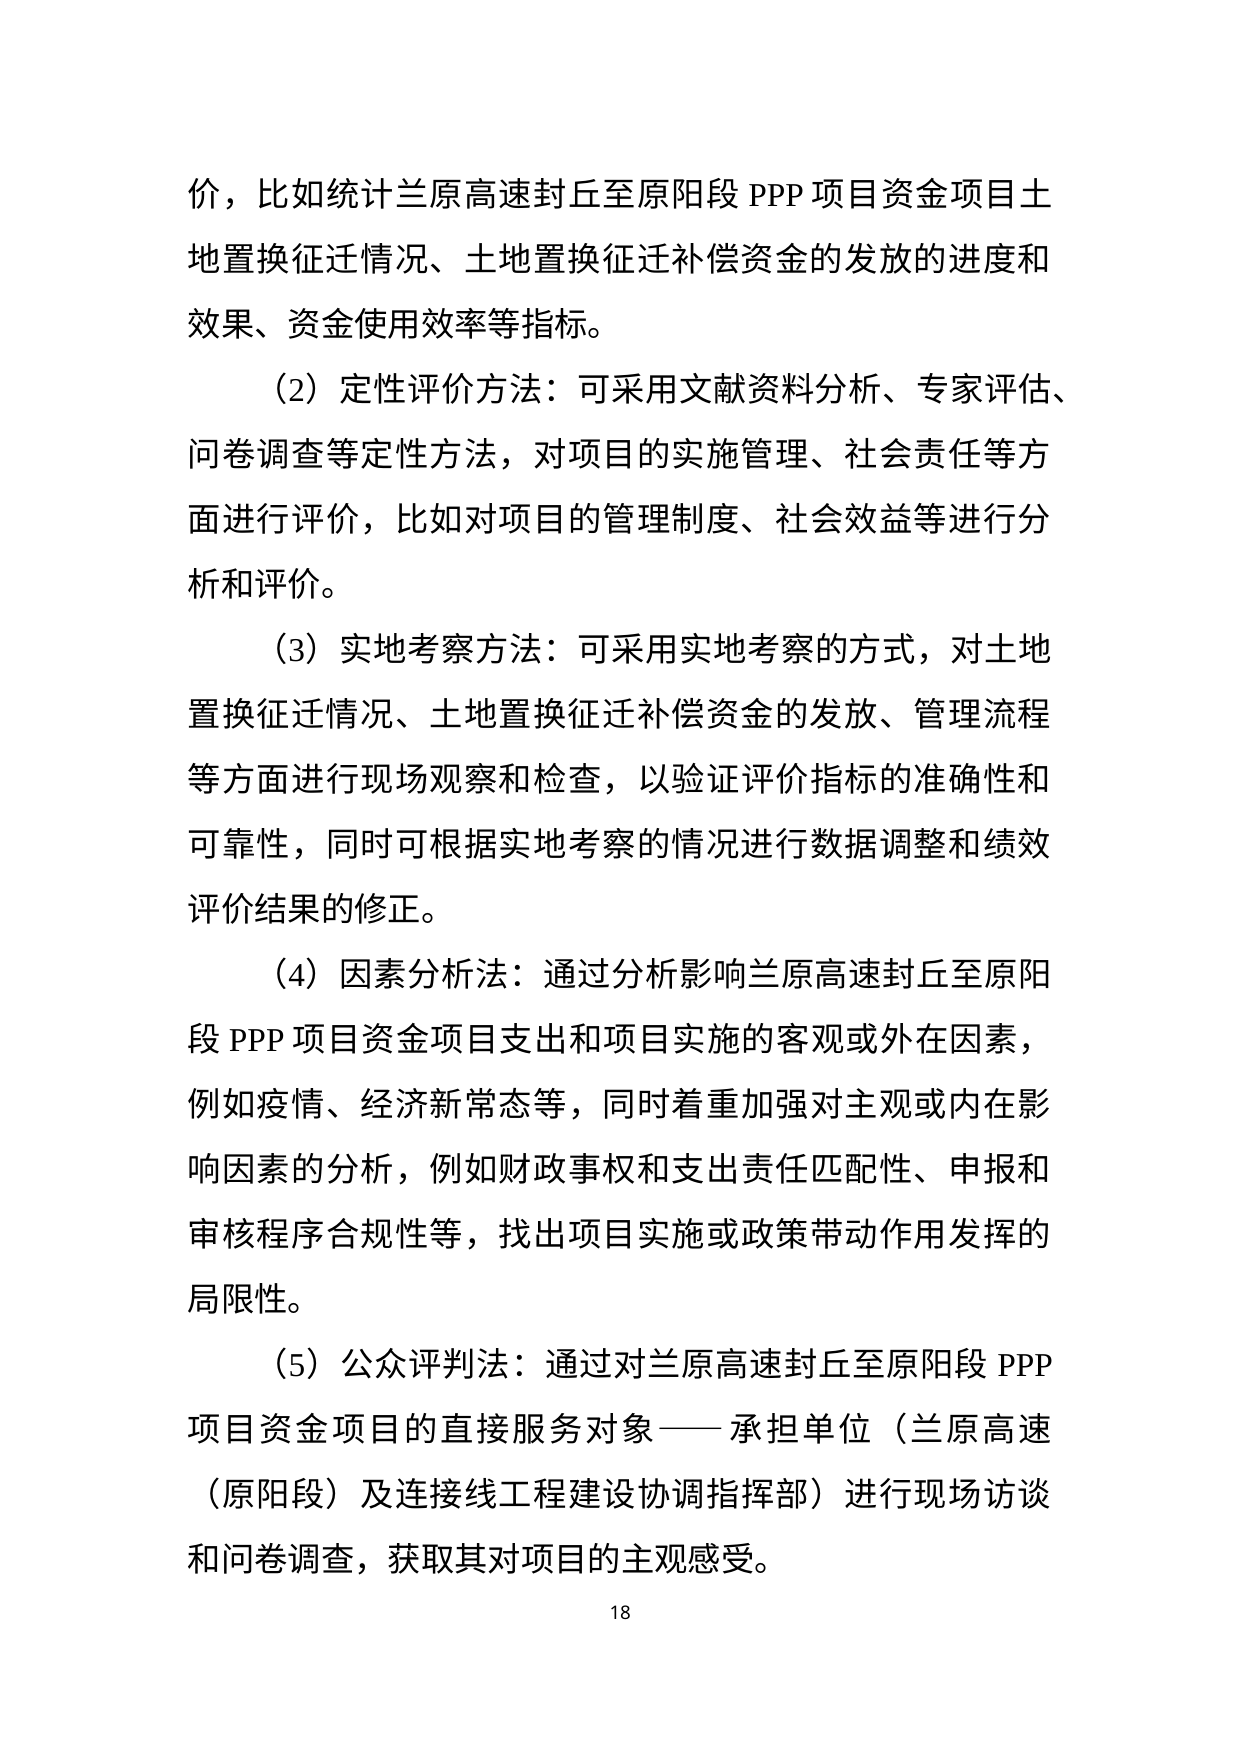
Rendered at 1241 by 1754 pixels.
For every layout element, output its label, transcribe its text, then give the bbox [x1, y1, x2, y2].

text （2）定性评价方法：可采用文献资料分析、专家评估、问卷调查等定性方法，对项目的实施管理、社会责任等方面进行评价，比如对项目的管理制度、社会效益等进行分析和评价。 [187, 355, 1053, 615]
text （3）实地考察方法：可采用实地考察的方式，对土地置换征迁情况、土地置换征迁补偿资金的发放、管理流程等方面进行现场观察和检查，以验证评价指标的准确性和可靠性，同时可根据实地考察的情况进行数据调整和绩效评价结果的修正。 [187, 615, 1053, 940]
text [187, 160, 1053, 355]
text （5）公众评判法：通过对兰原高速封丘至原阳段PPP项目资金项目的直接服务对象——承担单位（兰原高速（原阳段）及连接线工程建设协调指挥部）进行现场访谈和问卷调查，获取其对项目的主观感受。 [187, 1330, 1053, 1590]
text （4）因素分析法：通过分析影响兰原高速封丘至原阳段PPP项目资金项目支出和项目实施的客观或外在因素，例如疫情、经济新常态等，同时着重加强对主观或内在影响因素的分析，例如财政事权和支出责任匹配性、申报和审核程序合规性等，找出项目实施或政策带动作用发挥的局限性。 [187, 940, 1053, 1330]
